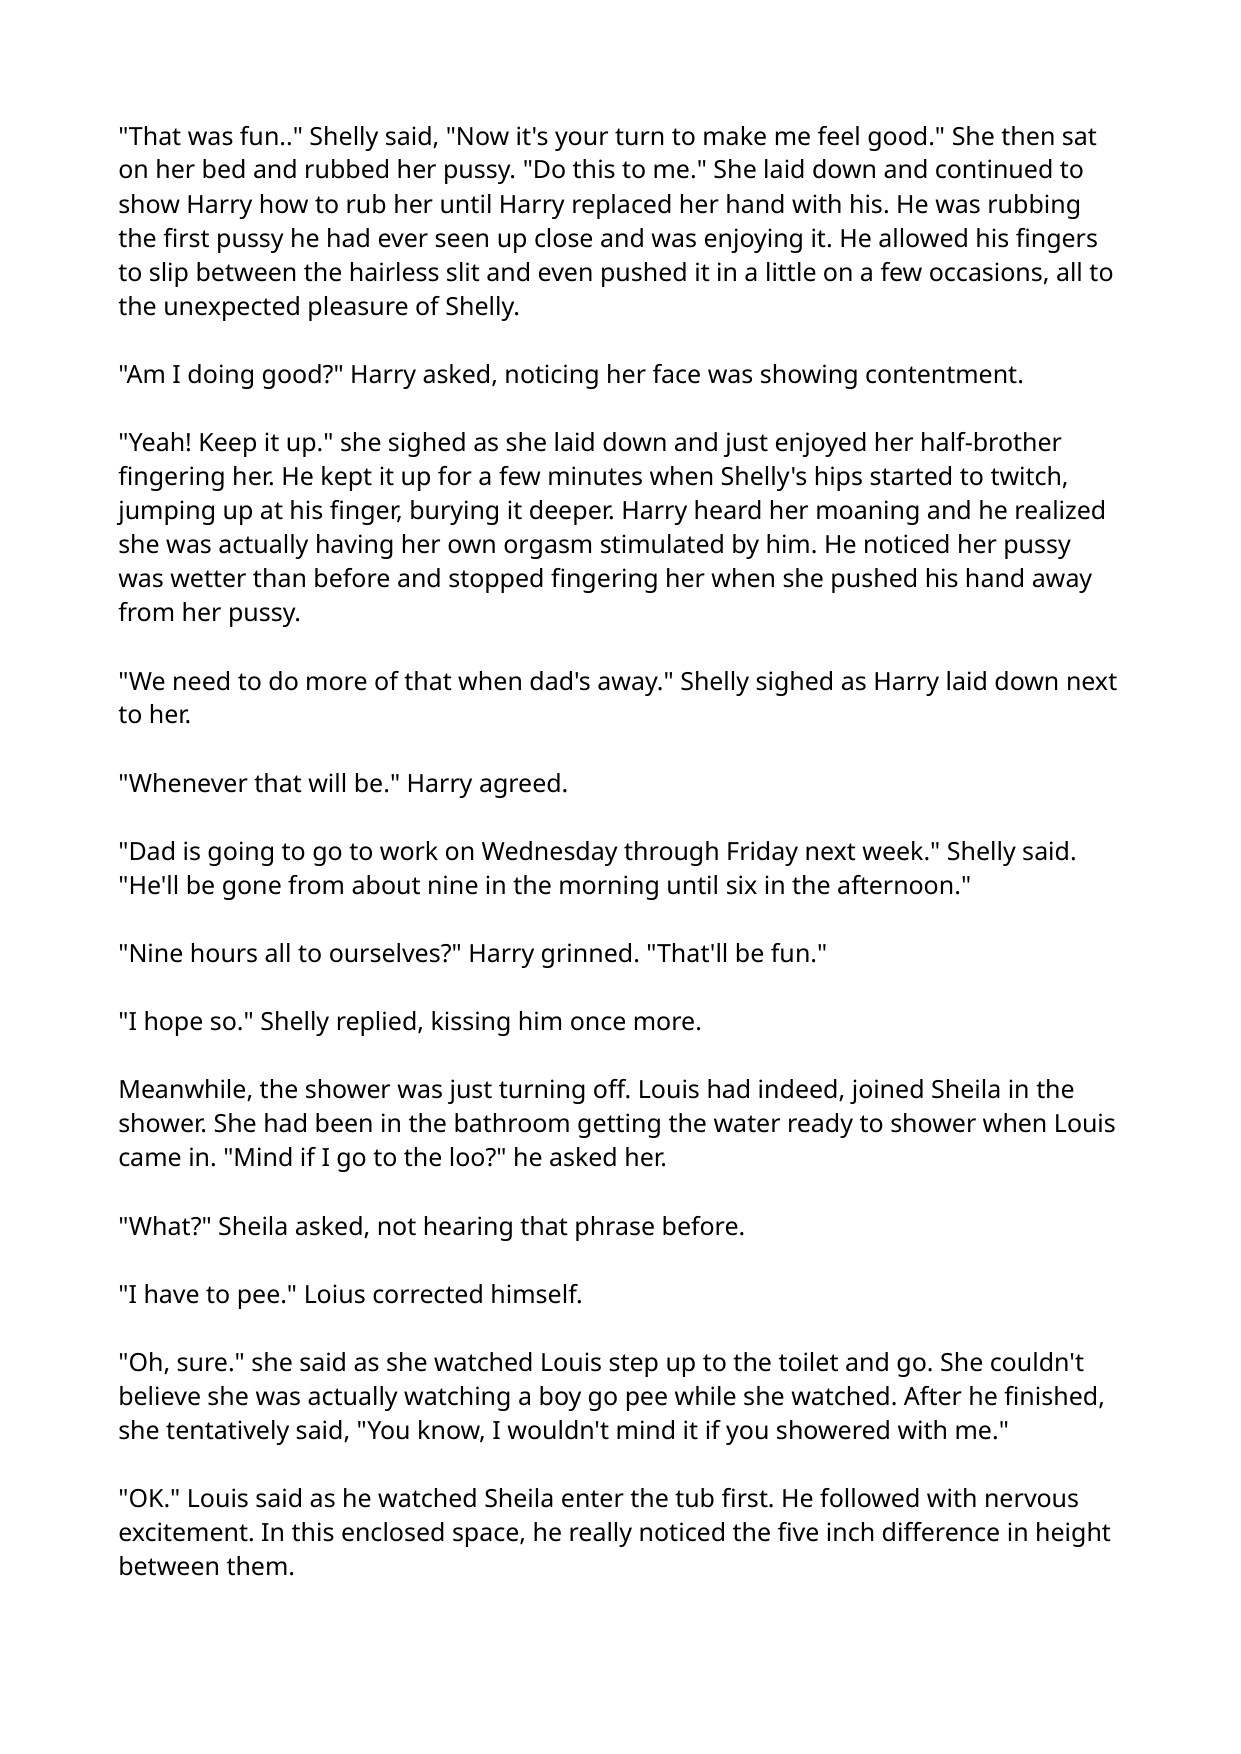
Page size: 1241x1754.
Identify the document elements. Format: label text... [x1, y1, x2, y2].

text "Oh, sure." she said as she watched Louis step up to the toilet and go. She couldn't believe she was actually watching a boy go pee while she watched. After he finished, she tentatively said, "You know, I wouldn't mind it if you showered with me." [118, 1344, 1122, 1447]
text "Dad is going to go to work on Wednesday through Friday next week." Shelly said. "He'll be gone from about nine in the morning until six in the afternoon." [118, 833, 1122, 902]
text "Am I doing good?" Harry asked, noticing her face was showing contentment. [118, 357, 1122, 391]
text "Yeah! Keep it up." she sighed as she laid down and just enjoyed her half-brother fingering her. He kept it up for a few minutes when Shelly's hips started to twitch, jumping up at his finger, burying it deeper. Harry heard her moaning and he realized she was actually having her own orgasm stimulated by him. He noticed her pussy was wetter than before and stopped fingering her when she pushed his hand away from her pussy. [118, 425, 1122, 629]
text "Nine hours all to ourselves?" Harry grinned. "That'll be fun." [118, 936, 1122, 970]
text "OK." Louis said as he watched Sheila enter the tub first. He followed with nervous excitement. In this enclosed space, he really noticed the five inch difference in height between them. [118, 1481, 1122, 1583]
text "What?" Sheila asked, not hearing that phrase before. [118, 1208, 1122, 1242]
text "That was fun.." Shelly said, "Now it's your turn to make me feel good." She then sat on her bed and rubbed her pussy. "Do this to me." She laid down and continued to show Harry how to rub her until Harry replaced her hand with his. He was rubbing the first pussy he had ever seen up close and was enjoying it. He allowed his fingers to slip between the hairless slit and even pushed it in a little on a few occasions, all to the unexpected pleasure of Shelly. [118, 118, 1122, 322]
text Meanwhile, the shower was just turning off. Louis had indeed, joined Sheila in the shower. She had been in the bathroom getting the water ready to shower when Louis came in. "Mind if I go to the loo?" he asked her. [118, 1072, 1122, 1174]
text "Whenever that will be." Harry agreed. [118, 765, 1122, 799]
text "We need to do more of that when dad's away." Shelly sighed as Harry laid down next to her. [118, 663, 1122, 731]
text "I hope so." Shelly replied, kissing him once more. [118, 1004, 1122, 1038]
text "I have to pee." Loius corrected himself. [118, 1276, 1122, 1310]
